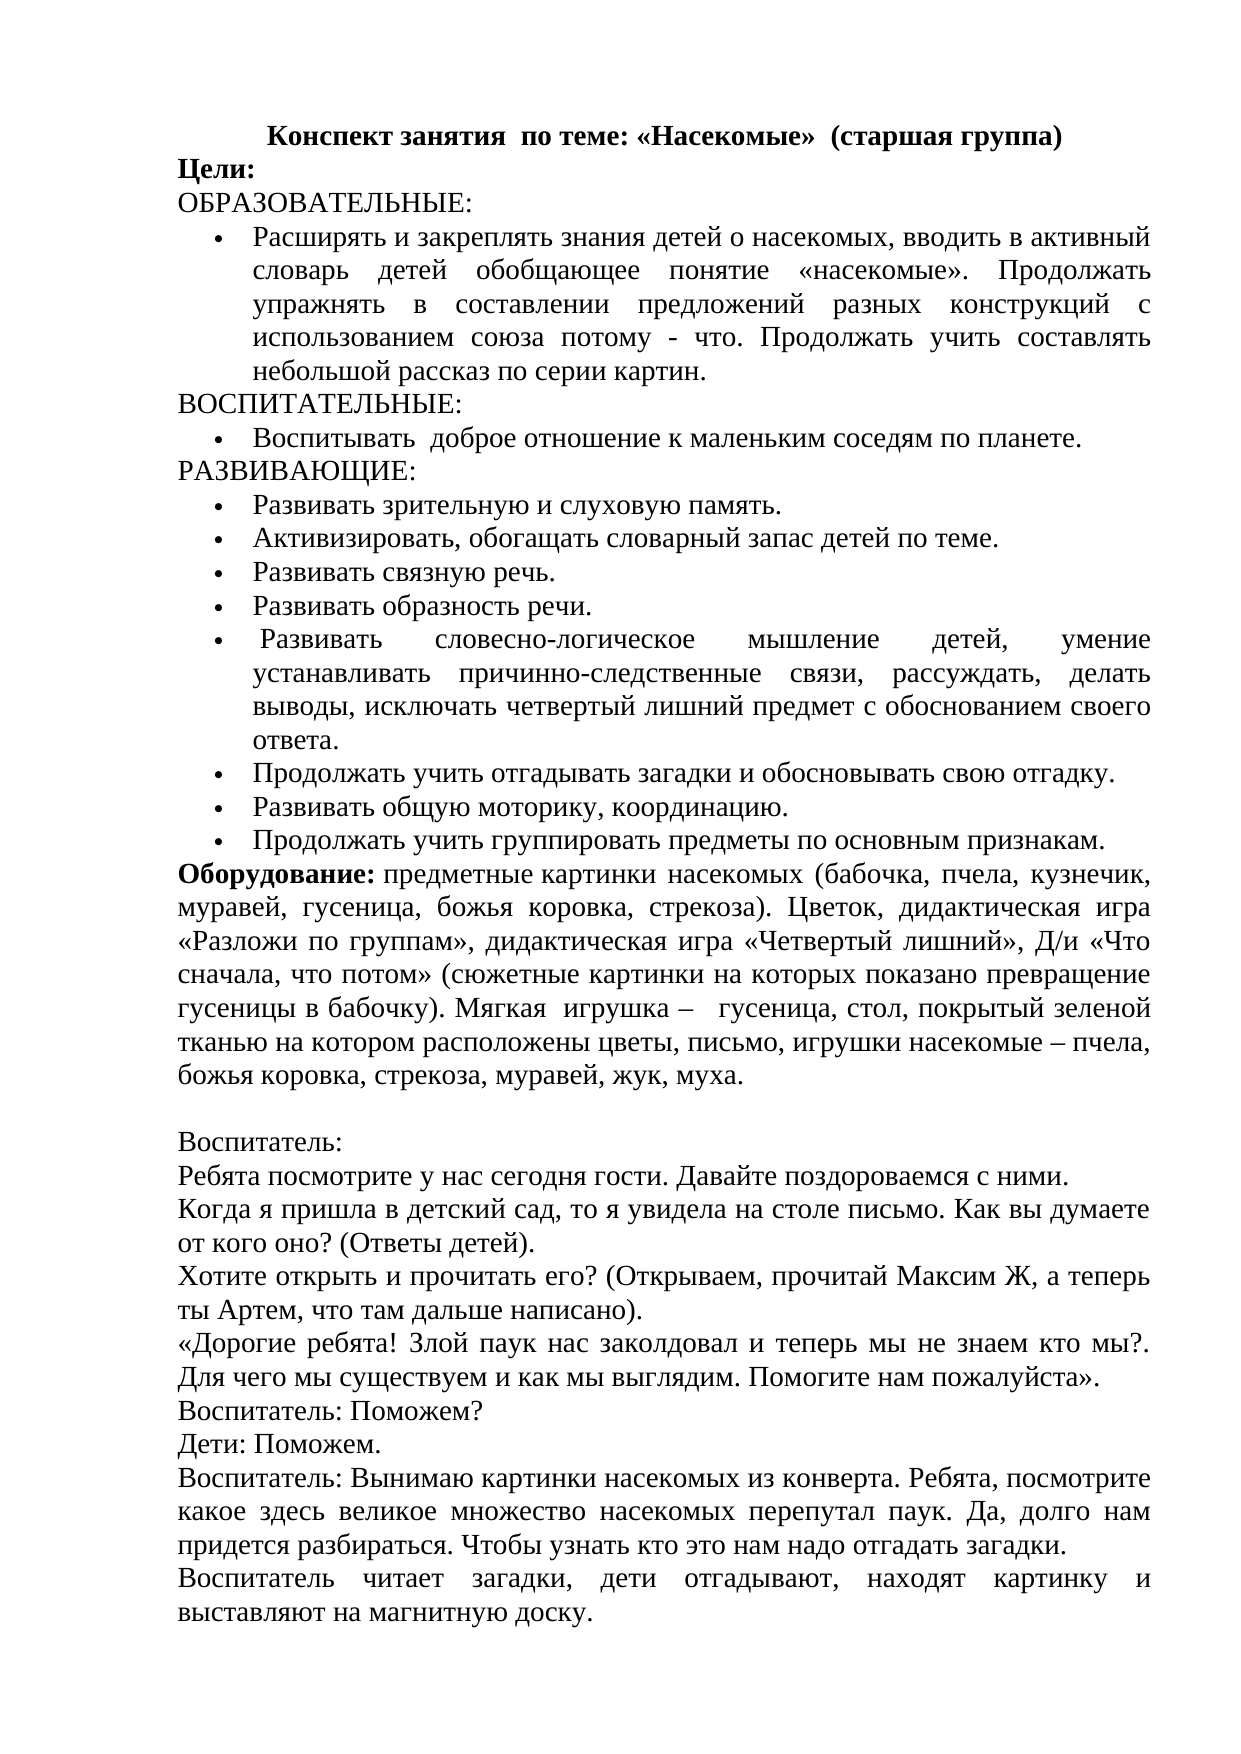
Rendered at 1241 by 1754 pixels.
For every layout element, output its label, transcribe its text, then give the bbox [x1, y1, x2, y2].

list Расширять и закреплять знания детей о насекомых, вводить в активный словарь детей обобщающее понятие «насекомые». Продолжать упражнять в составлении предложений разных конструкций с использованием союза потому - что. Продолжать учить составлять небольшой рассказ по серии картин. [215, 219, 1152, 386]
list Развивать общую моторику, координацию. [215, 789, 1152, 822]
list Воспитывать доброе отношение к маленьким соседям по планете. [215, 420, 1152, 453]
text ОБРАЗОВАТЕЛЬНЫЕ: [177, 185, 1152, 219]
list Продолжать учить группировать предметы по основным признакам. [215, 822, 1152, 856]
list Развивать образность речи. [215, 588, 1152, 621]
text Конспект занятия по теме: «Насекомые» (старшая группа) [177, 118, 1152, 152]
list Активизировать, обогащать словарный запас детей по теме. [215, 521, 1152, 554]
text Воспитатель: Поможем? [177, 1393, 1152, 1426]
list Продолжать учить отгадывать загадки и обосновывать свою отгадку. [215, 755, 1152, 789]
text Воспитатель: [177, 1124, 1152, 1158]
text Дети: Поможем. [177, 1426, 1152, 1460]
text Ребята посмотрите у нас сегодня гости. Давайте поздороваемся с ними. [177, 1158, 1152, 1191]
text РАЗВИВАЮЩИЕ: [177, 453, 1152, 487]
text Воспитатель: Вынимаю картинки насекомых из конверта. Ребята, посмотрите какое здесь великое множество насекомых перепутал паук. Да, долго нам придется разбираться. Чтобы узнать кто это нам надо отгадать загадки. [177, 1460, 1152, 1560]
text «Дорогие ребята! Злой паук нас заколдовал и теперь мы не знаем кто мы?. Для чего мы существуем и как мы выглядим. Помогите нам пожалуйста». [177, 1326, 1152, 1393]
text Хотите открыть и прочитать его? (Открываем, прочитай Максим Ж, а теперь ты Артем, что там дальше написано). [177, 1258, 1152, 1326]
text Воспитатель читает загадки, дети отгадывают, находят картинку и выставляют на магнитную доску. [177, 1560, 1152, 1627]
text ВОСПИТАТЕЛЬНЫЕ: [177, 386, 1152, 420]
text Цели: [177, 152, 1152, 185]
list Развивать связную речь. [215, 554, 1152, 588]
text Когда я пришла в детский сад, то я увидела на столе письмо. Как вы думаете от кого оно? (Ответы детей). [177, 1191, 1152, 1258]
list Развивать зрительную и слуховую память. [215, 487, 1152, 521]
text Оборудование: предметные картинки насекомых (бабочка, пчела, кузнечик, муравей, гусеница, божья коровка, стрекоза). Цветок, дидактическая игра «Разложи по группам», дидактическая игра «Четвертый лишний», Д/и «Что сначала, что потом» (сюжетные картинки на которых показано превращение гусеницы в бабочку). Мягкая игрушка – гусеница, стол, покрытый зеленой тканью на котором расположены цветы, письмо, игрушки насекомые – пчела, божья коровка, стрекоза, муравей, жук, муха. [177, 856, 1152, 1091]
list Развивать словесно-логическое мышление детей, умение устанавливать причинно-следственные связи, рассуждать, делать выводы, исключать четвертый лишний предмет с обоснованием своего ответа. [215, 621, 1152, 755]
